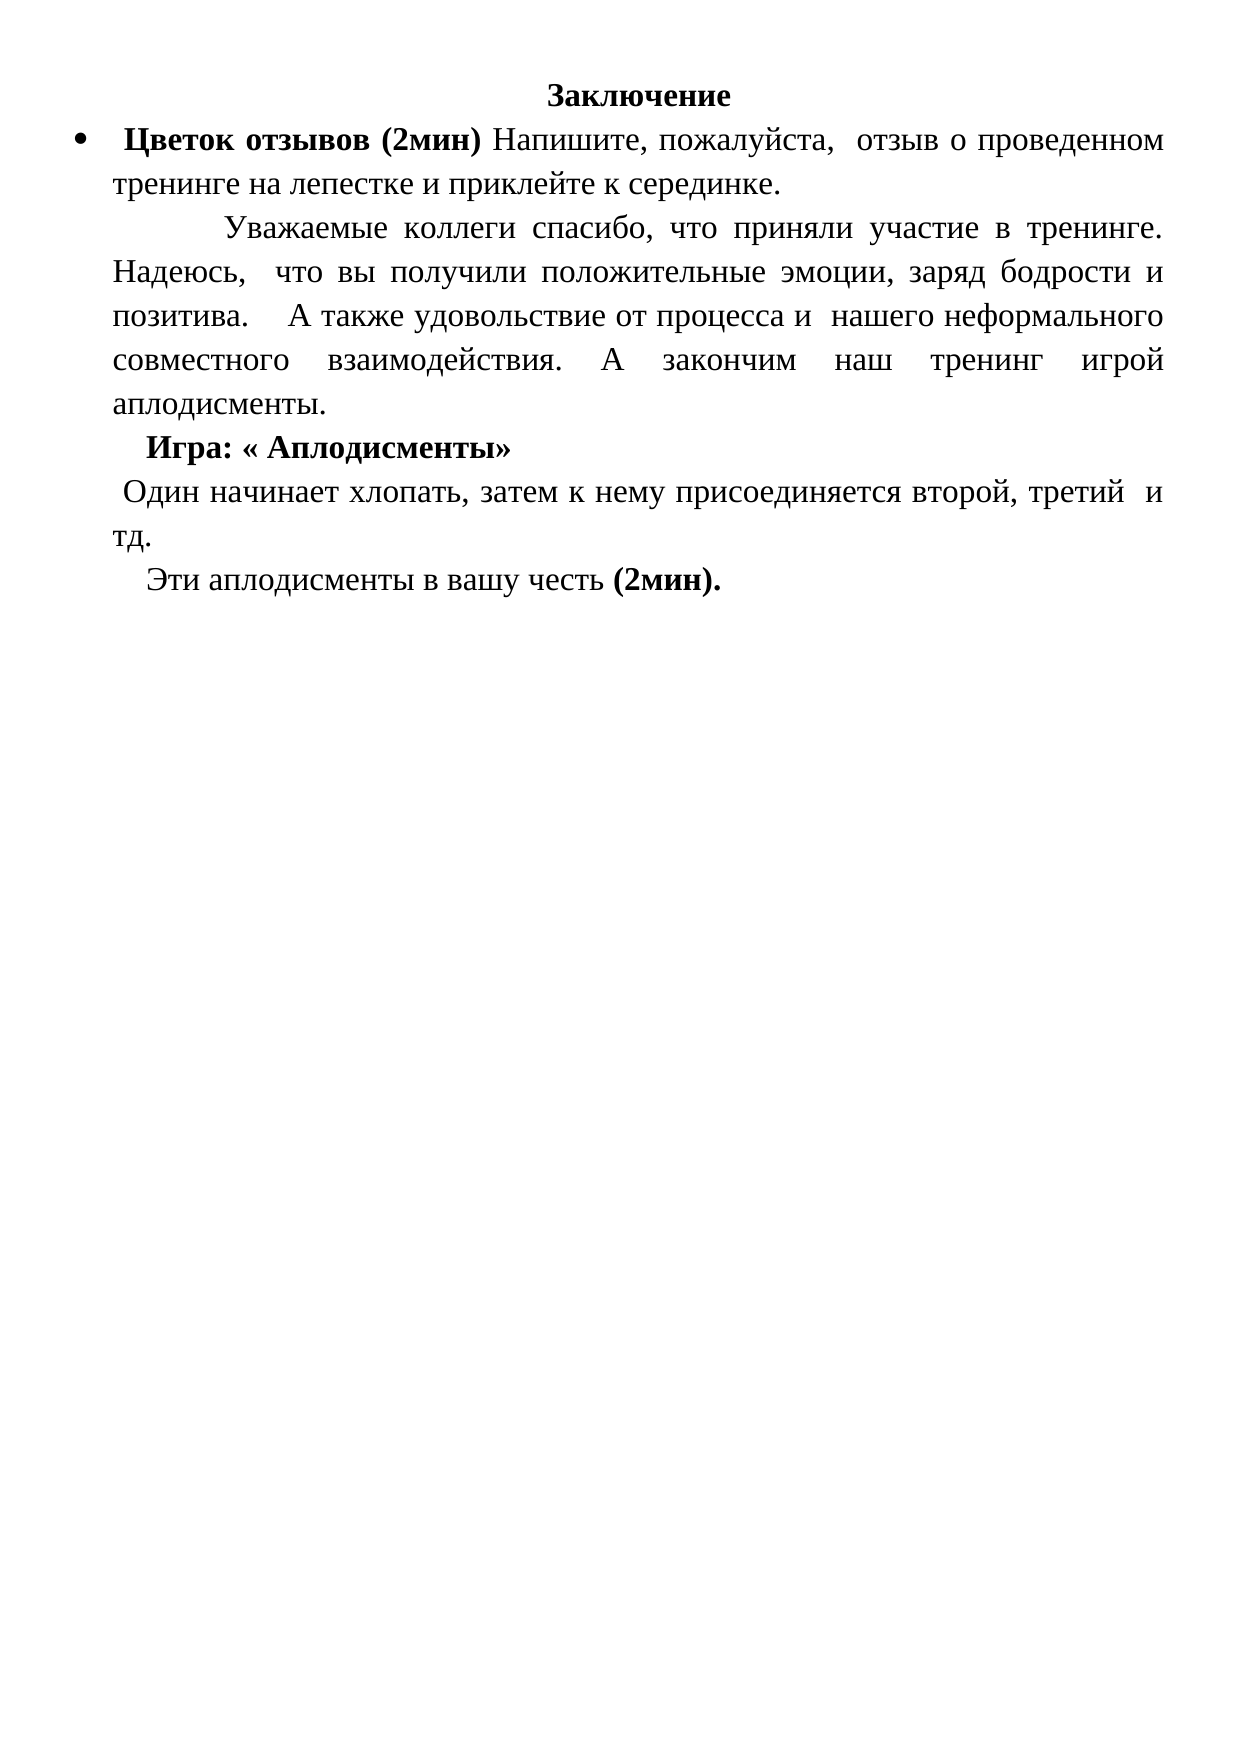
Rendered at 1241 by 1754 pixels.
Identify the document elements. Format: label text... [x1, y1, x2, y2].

list Заключение [112, 75, 1165, 113]
list Игра: « Аплодисменты» [112, 427, 1165, 466]
list Цветок отзывов (2мин) Напишите, пожалуйста, отзыв о проведенном тренинге на лепестке и приклейте к серединке. [75, 119, 1165, 201]
list Один начинает хлопать, затем к нему присоединяется второй, третий и тд. [112, 472, 1165, 554]
list Уважаемые коллеги спасибо, что приняли участие в тренинге. Надеюсь, что вы получили положительные эмоции, заряд бодрости и позитива. А также удовольствие от процесса и нашего неформального совместного взаимодействия. А закончим наш тренинг игрой аплодисменты. [112, 207, 1165, 422]
list Эти аплодисменты в вашу честь (2мин). [112, 560, 1165, 598]
